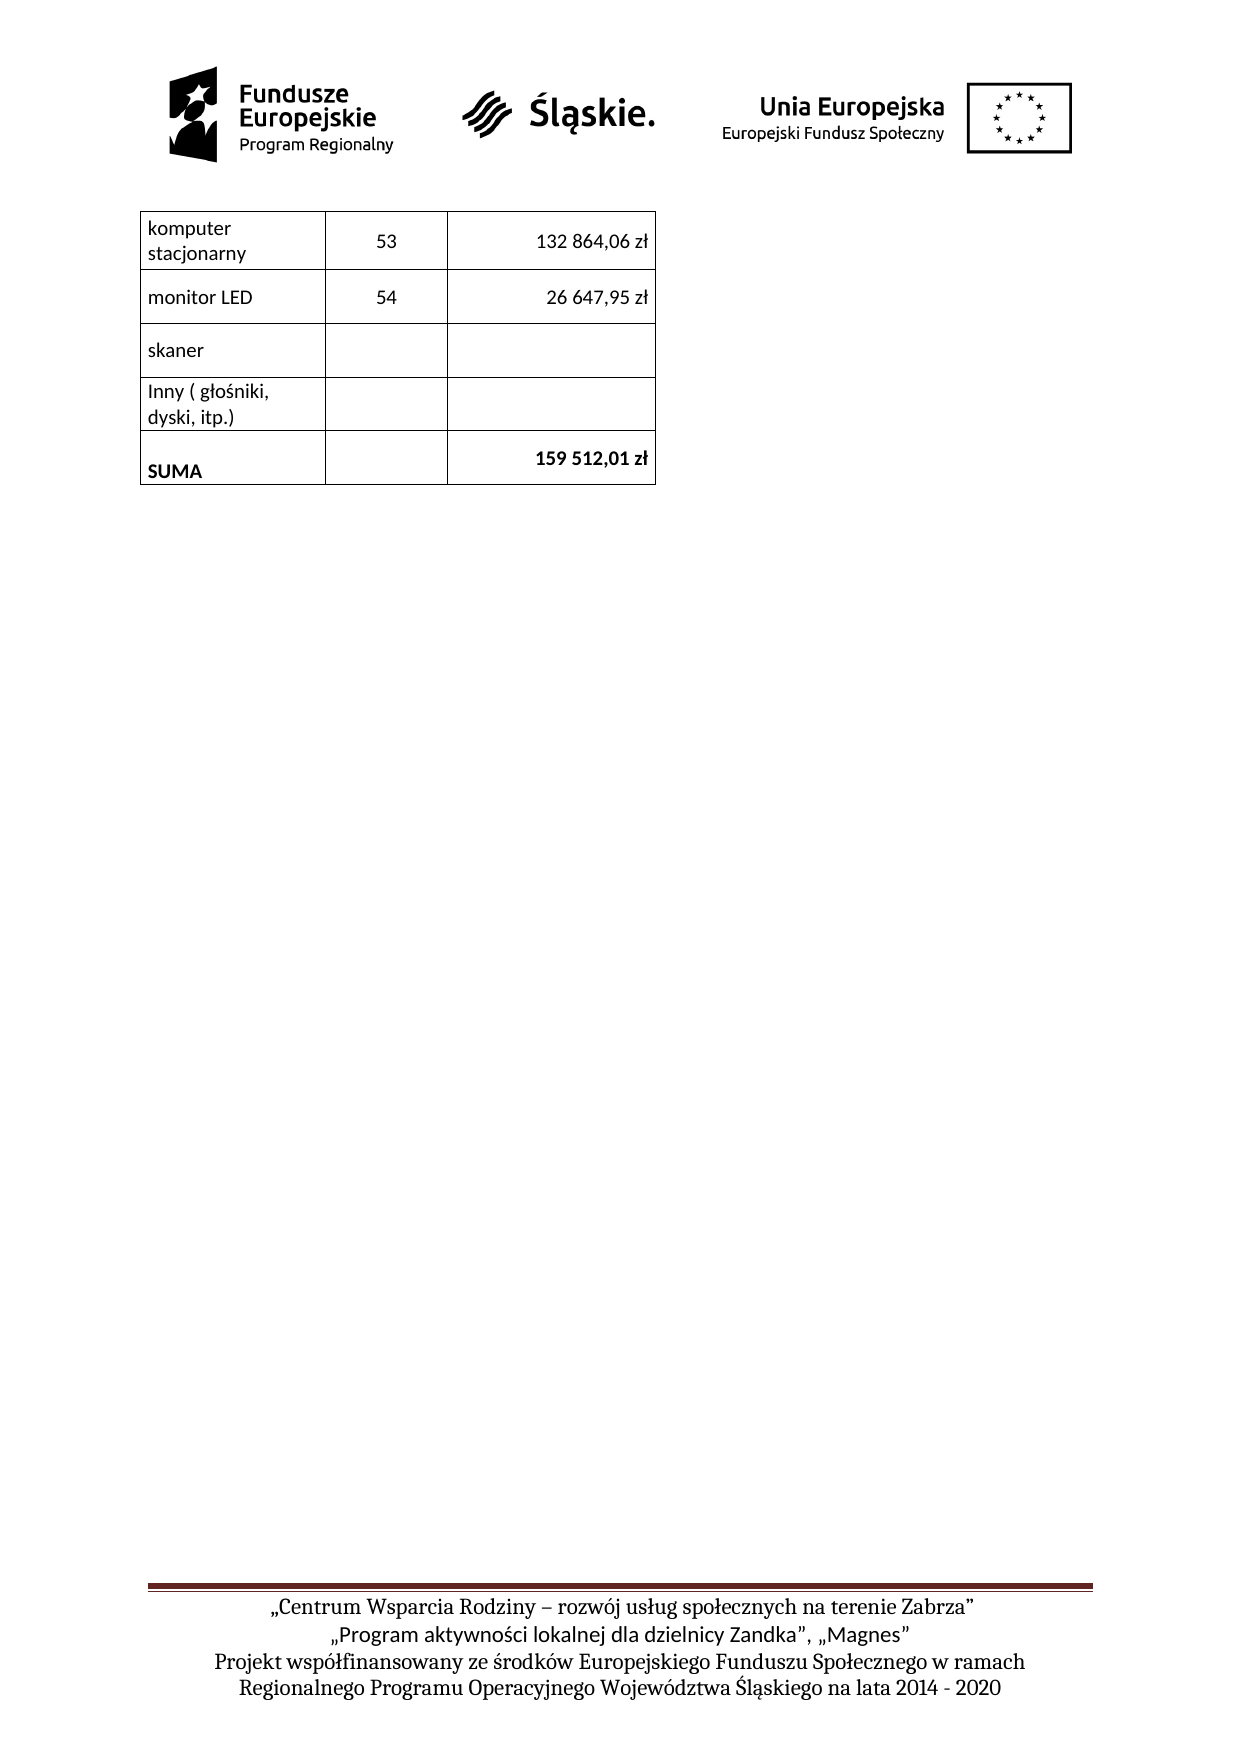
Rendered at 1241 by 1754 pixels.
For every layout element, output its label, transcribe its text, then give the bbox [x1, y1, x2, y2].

table_cell [326, 324, 447, 377]
table_cell 53 [326, 212, 447, 269]
table_cell monitor LED [141, 270, 325, 323]
table_cell 26 647,95 zł [448, 270, 655, 323]
table_cell [326, 431, 447, 484]
table_cell [448, 324, 655, 377]
table_cell Inny ( głośniki, dyski, itp.) [141, 378, 325, 430]
table_cell [448, 378, 655, 430]
table_cell 54 [326, 270, 447, 323]
table_cell 159 512,01 zł [448, 431, 655, 484]
table_cell skaner [141, 324, 325, 377]
table_cell 132 864,06 zł [448, 212, 655, 269]
table_cell SUMA [141, 431, 325, 484]
table_cell komputer stacjonarny [141, 212, 325, 269]
picture [147, 44, 1094, 184]
table_cell [326, 378, 447, 430]
